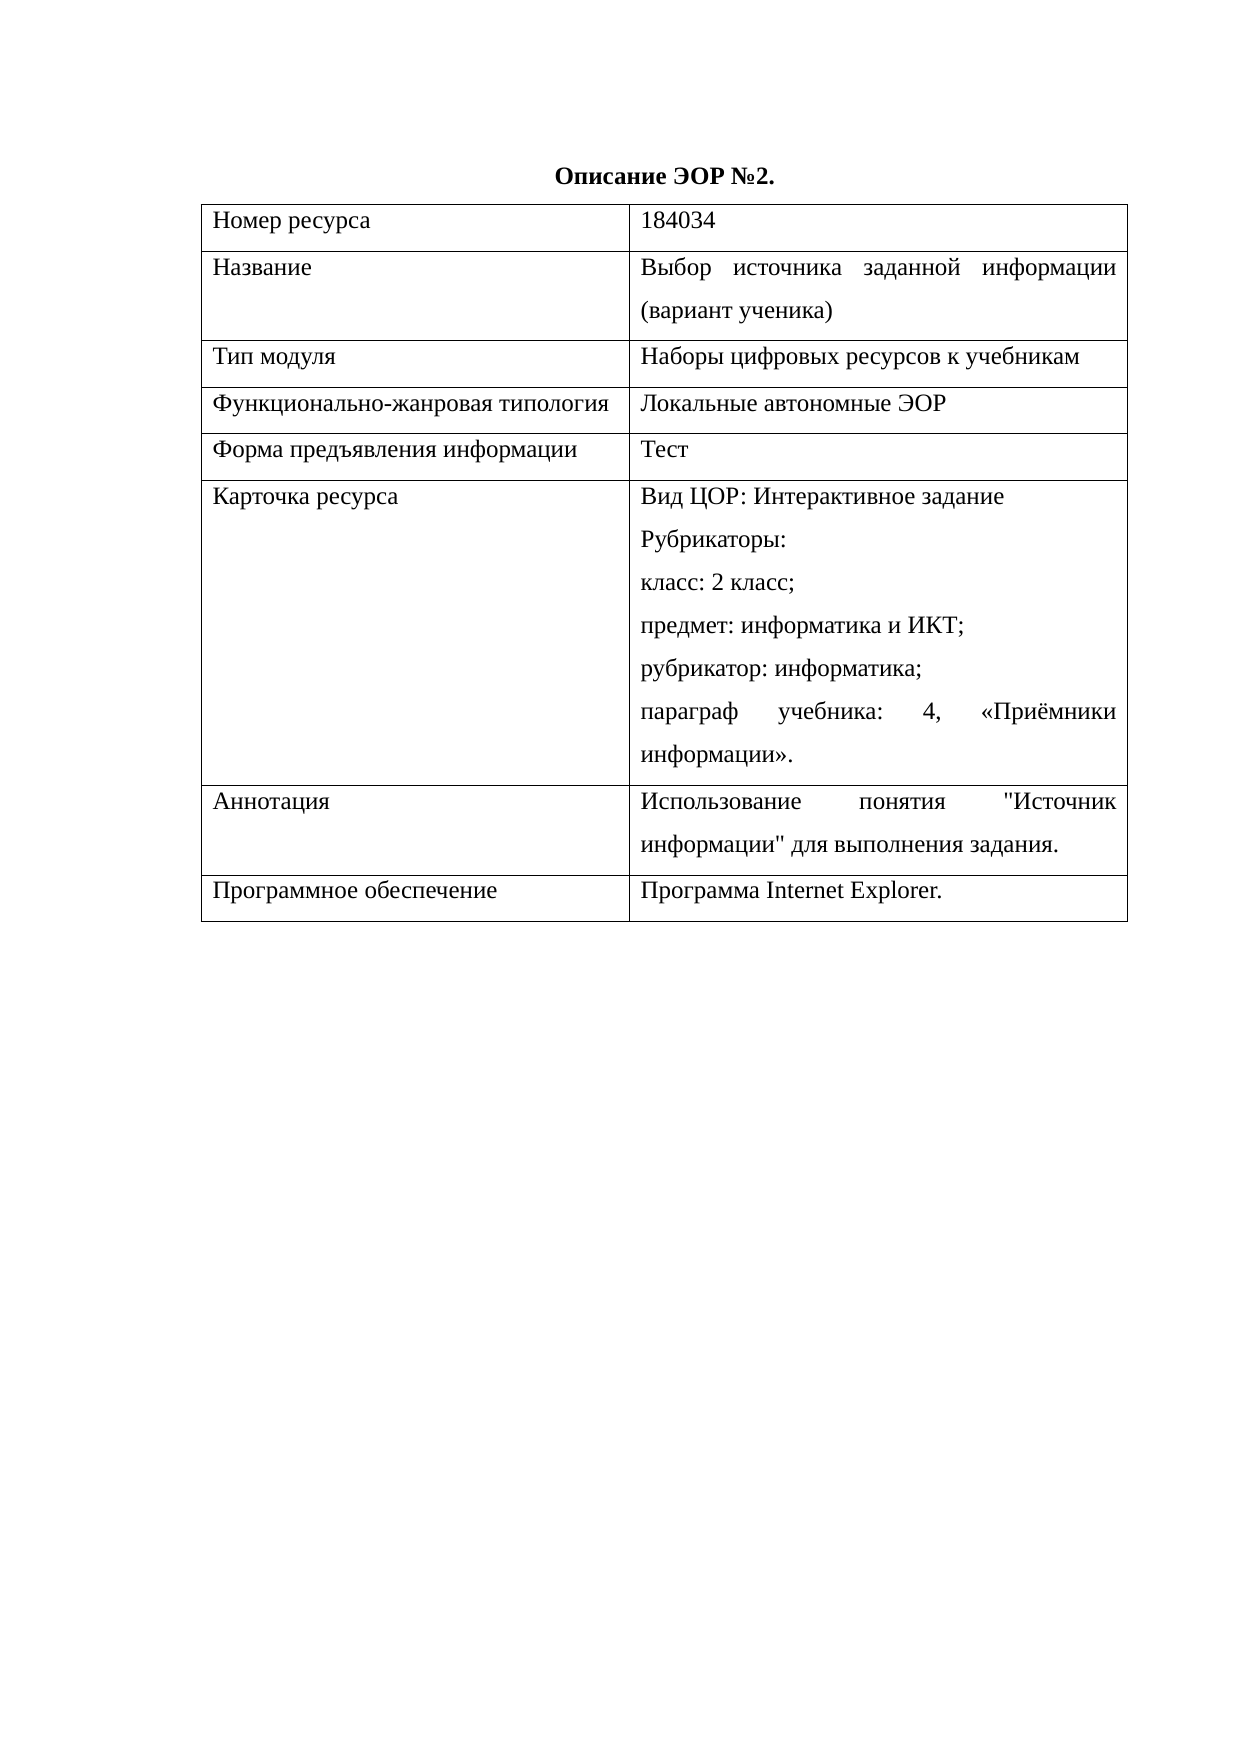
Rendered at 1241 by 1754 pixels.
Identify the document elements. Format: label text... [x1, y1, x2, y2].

table_header Номер ресурса [202, 205, 629, 251]
table_cell Тип модуля [202, 341, 629, 387]
table_cell Локальные автономные ЭОР [630, 388, 1127, 433]
table_header 184034 [630, 205, 1127, 251]
table_cell Тест [630, 434, 1127, 480]
table_cell Выбор источника заданной информации (вариант ученика) [630, 252, 1127, 340]
table_cell Название [202, 252, 629, 340]
text Описание ЭОР №2. [177, 161, 1152, 190]
table_cell Наборы цифровых ресурсов к учебникам [630, 341, 1127, 387]
table_cell Вид ЦОР: Интерактивное задание Рубрикаторы: класс: 2 класс; предмет: информатика и ИКТ; рубрикатор: информатика; параграф учебника: 4, «Приёмники информации». [630, 481, 1127, 785]
table_cell Программное обеспечение [202, 876, 629, 921]
table_cell Аннотация [202, 786, 629, 874]
table_cell Карточка ресурса [202, 481, 629, 785]
table_cell Использование понятия "Источник информации" для выполнения задания. [630, 786, 1127, 874]
table_cell Программа Internet Explorer. [630, 876, 1127, 921]
table_cell Функционально-жанровая типология [202, 388, 629, 433]
table_cell Форма предъявления информации [202, 434, 629, 480]
